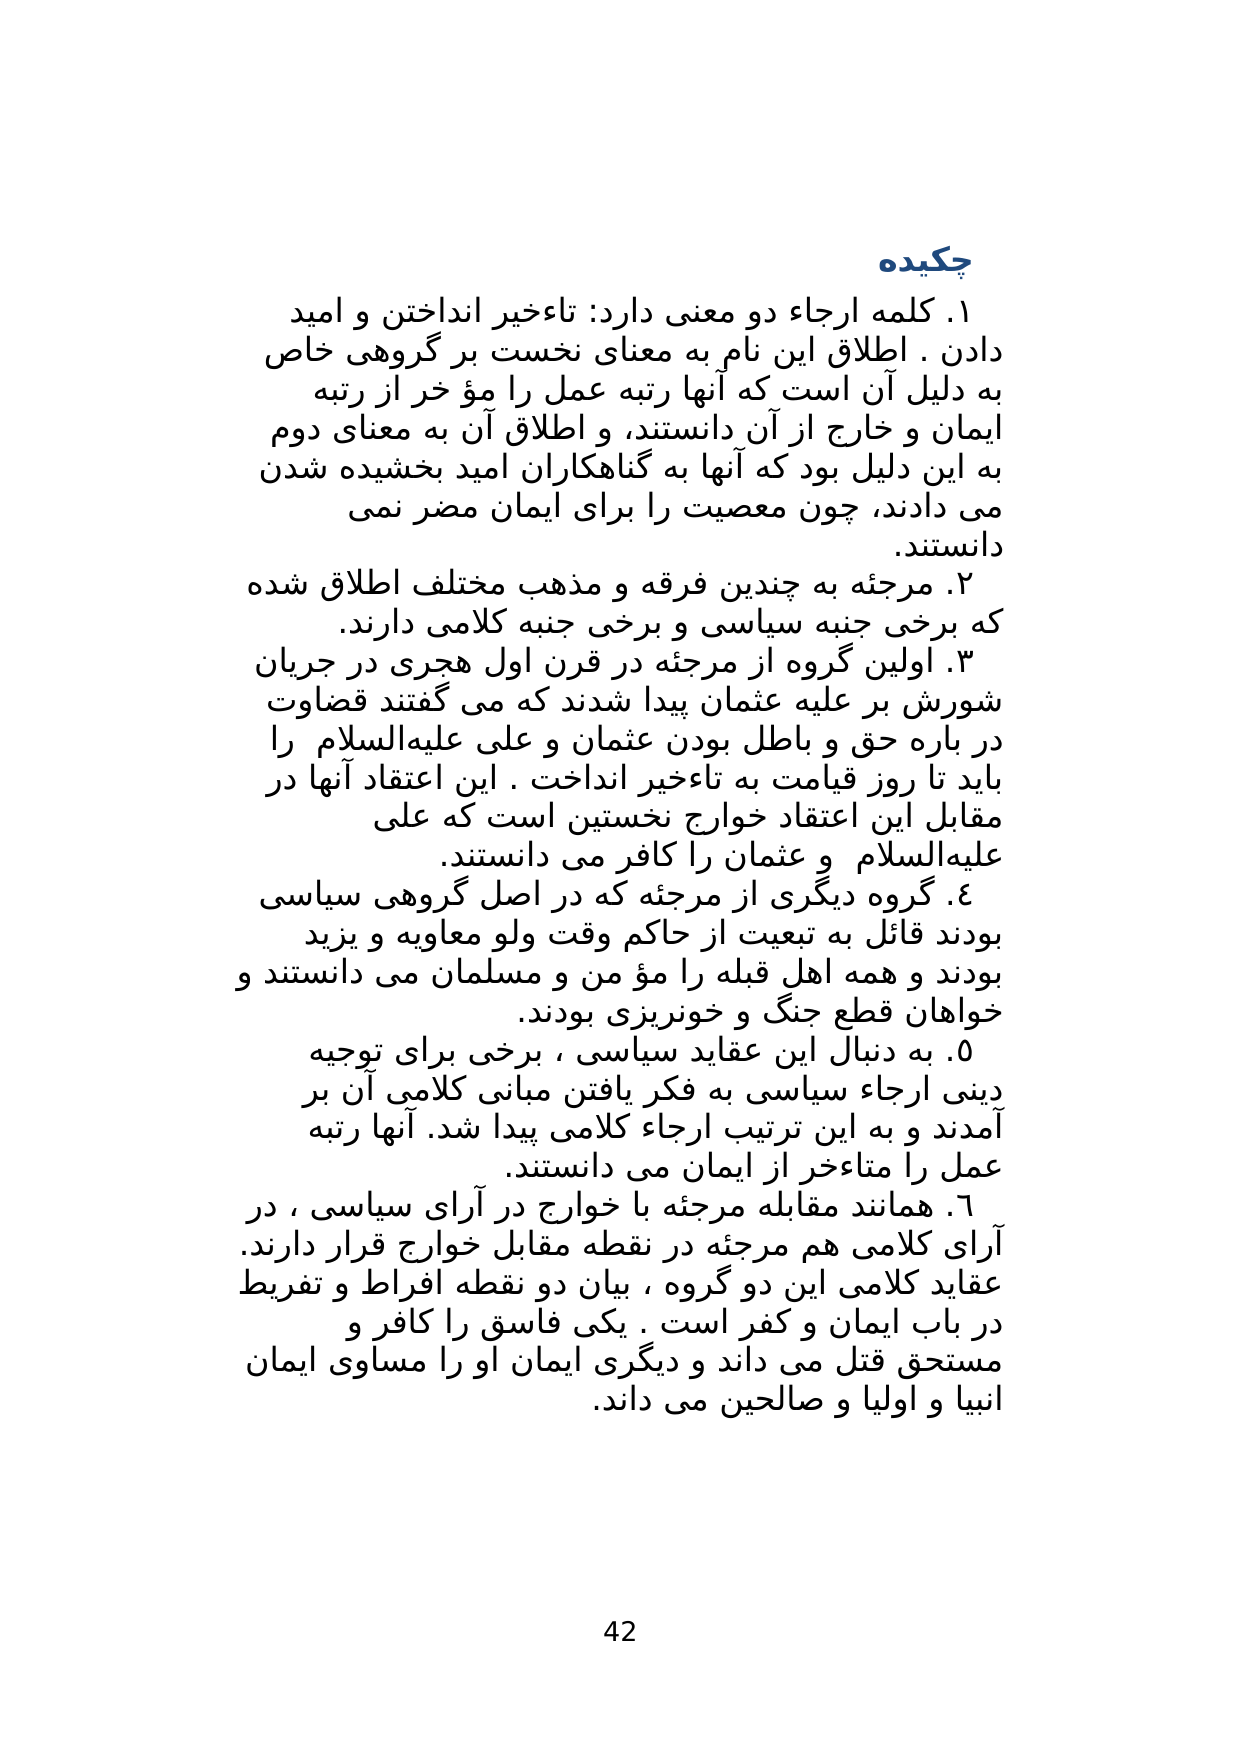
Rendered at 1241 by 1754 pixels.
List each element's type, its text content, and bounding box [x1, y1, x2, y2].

text ٣. اولين گروه از مرجئه در قرن اول هجرى در جريان شورش بر عليه عثمان پيدا شدند كه مى گفتند قضاوت در باره حق و باطل بودن عثمان و على عليه‌السلام را بايد تا روز قيامت به تاءخير انداخت . اين اعتقاد آنها در مقابل اين اعتقاد خوارج نخستين است كه على عليه‌السلام و عثمان را كافر مى دانستند. [236, 642, 1004, 875]
subtitle چكيده [236, 241, 1004, 279]
text ٦. همانند مقابله مرجئه با خوارج در آراى سياسى ، در آراى كلامى هم مرجئه در نقطه مقابل خوارج قرار دارند. عقايد كلامى اين دو گروه ، بيان دو نقطه افراط و تفريط در باب ايمان و كفر است . يكى فاسق را كافر و مستحق قتل مى داند و ديگرى ايمان او را مساوى ايمان انبيا و اوليا و صالحين مى داند. [236, 1186, 1004, 1419]
text ٥. به دنبال اين عقايد سياسى ، برخى براى توجيه دينى ارجاء سياسى به فكر يافتن مبانى كلامى آن بر آمدند و به اين ترتيب ارجاء كلامى پيدا شد. آنها رتبه عمل را متاءخر از ايمان مى دانستند. [236, 1030, 1004, 1186]
text ٤. گروه ديگرى از مرجئه كه در اصل گروهى سياسى بودند قائل به تبعيت از حاكم وقت ولو معاويه و يزيد بودند و همه اهل قبله را مؤ من و مسلمان مى دانستند و خواهان قطع جنگ و خونريزى بودند. [236, 875, 1004, 1030]
text ١. كلمه ارجاء دو معنى دارد: تاءخير انداختن و اميد دادن . اطلاق اين نام به معناى نخست بر گروهى خاص به دليل آن است كه آنها رتبه عمل را مؤ خر از رتبه ايمان و خارج از آن دانستند، و اطلاق آن به معناى دوم به اين دليل بود كه آنها به گناهكاران اميد بخشيده شدن مى دادند، چون معصيت را براى ايمان مضر نمى دانستند. [236, 292, 1004, 564]
text ٢. مرجئه به چندين فرقه و مذهب مختلف اطلاق شده كه برخى جنبه سياسى و برخى جنبه كلامى دارند. [236, 564, 1004, 642]
